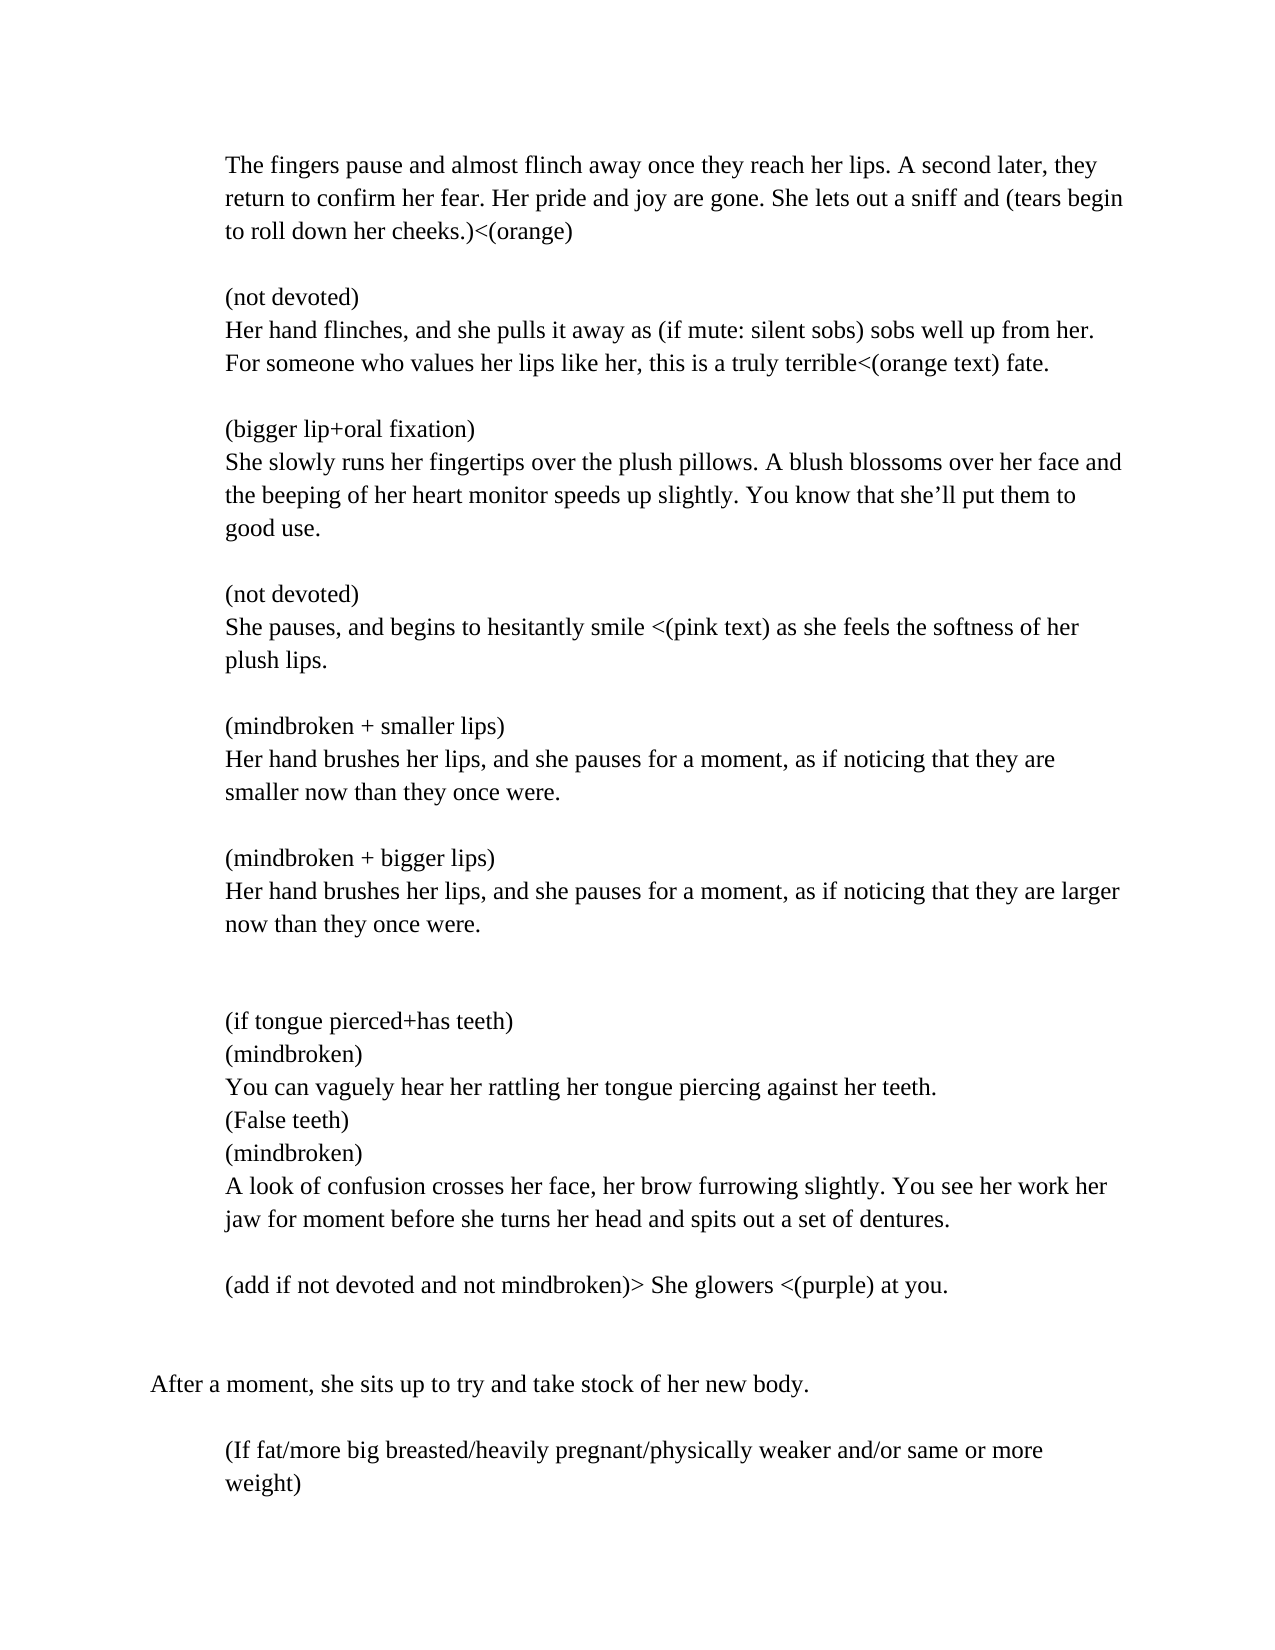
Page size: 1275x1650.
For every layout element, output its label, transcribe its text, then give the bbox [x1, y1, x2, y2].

text (not devoted) [225, 579, 1125, 608]
text She slowly runs her fingertips over the plush pillows. A blush blossoms over her face and the beeping of her heart monitor speeds up slightly. You know that she’ll put them to good use. [225, 447, 1125, 542]
text (add if not devoted and not mindbroken)> She glowers <(purple) at you. [225, 1270, 1125, 1299]
text A look of confusion crosses her face, her brow furrowing slightly. You see her work her jaw for moment before she turns her head and spits out a set of dentures. [225, 1171, 1125, 1233]
text (mindbroken) [225, 1039, 1125, 1067]
text (If fat/more big breasted/heavily pregnant/physically weaker and/or same or more weight) [225, 1435, 1125, 1497]
text Her hand brushes her lips, and she pauses for a moment, as if noticing that they are larger now than they once were. [225, 876, 1125, 938]
text She pauses, and begins to hesitantly smile <(pink text) as she feels the softness of her plush lips. [225, 612, 1125, 674]
text (mindbroken + smaller lips) [225, 711, 1125, 740]
text (if tongue pierced+has teeth) [225, 1006, 1125, 1034]
text (bigger lip+oral fixation) [225, 414, 1125, 443]
text Her hand flinches, and she pulls it away as (if mute: silent sobs) sobs well up from her. For someone who values her lips like her, this is a truly terrible<(orange text) fate. [225, 315, 1125, 377]
text Her hand brushes her lips, and she pauses for a moment, as if noticing that they are smaller now than they once were. [225, 744, 1125, 806]
text (mindbroken + bigger lips) [225, 843, 1125, 872]
text (False teeth) [225, 1105, 1125, 1133]
text You can vaguely hear her rattling her tongue piercing against her teeth. [225, 1072, 1125, 1101]
text (not devoted) [225, 282, 1125, 311]
text The fingers pause and almost flinch away once they reach her lips. A second later, they return to confirm her fear. Her pride and joy are gone. She lets out a sniff and (tears begin to roll down her cheeks.)<(orange) [225, 150, 1125, 245]
text After a moment, she sits up to try and take stock of her new body. [150, 1369, 1125, 1398]
text (mindbroken) [225, 1138, 1125, 1167]
